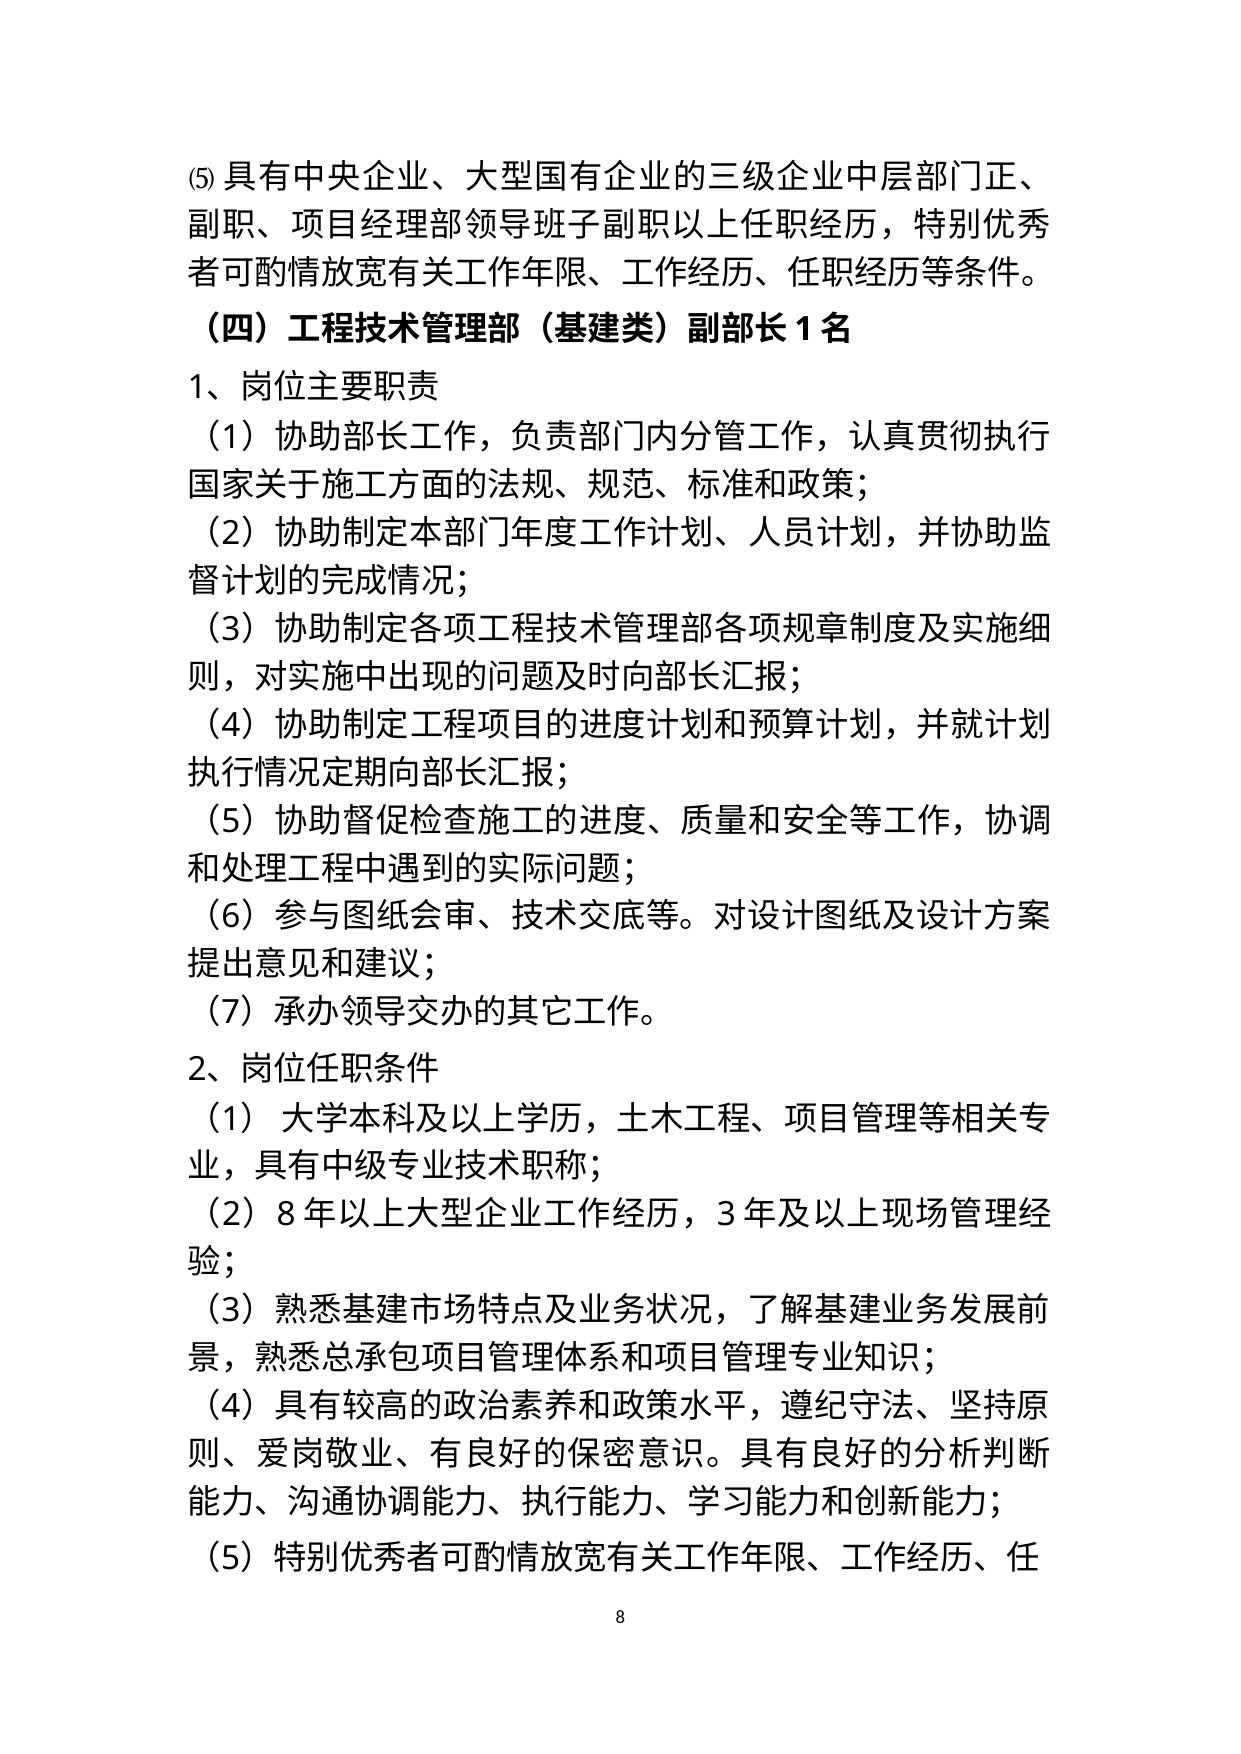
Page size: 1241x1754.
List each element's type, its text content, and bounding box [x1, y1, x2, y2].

text （四）工程技术管理部（基建类）副部长1名 [187, 294, 1053, 352]
text （4）具有较高的政治素养和政策水平，遵纪守法、坚持原则、爱岗敬业、有良好的保密意识。具有良好的分析判断能力、沟通协调能力、执行能力、学习能力和创新能力； [187, 1379, 1053, 1523]
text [187, 1523, 1053, 1581]
text 1、岗位主要职责 [187, 352, 1053, 410]
text （3）熟悉基建市场特点及业务状况，了解基建业务发展前景，熟悉总承包项目管理体系和项目管理专业知识； [187, 1283, 1053, 1379]
text （1） 大学本科及以上学历，土木工程、项目管理等相关专业，具有中级专业技术职称； [187, 1092, 1053, 1187]
text 2、岗位任职条件 [187, 1033, 1053, 1092]
text （1）协助部长工作，负责部门内分管工作，认真贯彻执行国家关于施工方面的法规、规范、标准和政策； （2）协助制定本部门年度工作计划、人员计划，并协助监督计划的完成情况； （3）协助制定各项工程技术管理部各项规章制度及实施细则，对实施中出现的问题及时向部长汇报； （4）协助制定工程项目的进度计划和预算计划，并就计划执行情况定期向部长汇报； （5）协助督促检查施工的进度、质量和安全等工作，协调和处理工程中遇到的实际问题； （6）参与图纸会审、技术交底等。对设计图纸及设计方案提出意见和建议； （7）承办领导交办的其它工作。 [187, 410, 1053, 1033]
text （2）8年以上大型企业工作经历，3年及以上现场管理经验； [187, 1187, 1053, 1283]
text ⑸具有中央企业、大型国有企业的三级企业中层部门正、副职、项目经理部领导班子副职以上任职经历，特别优秀者可酌情放宽有关工作年限、工作经历、任职经历等条件。 [187, 150, 1053, 294]
